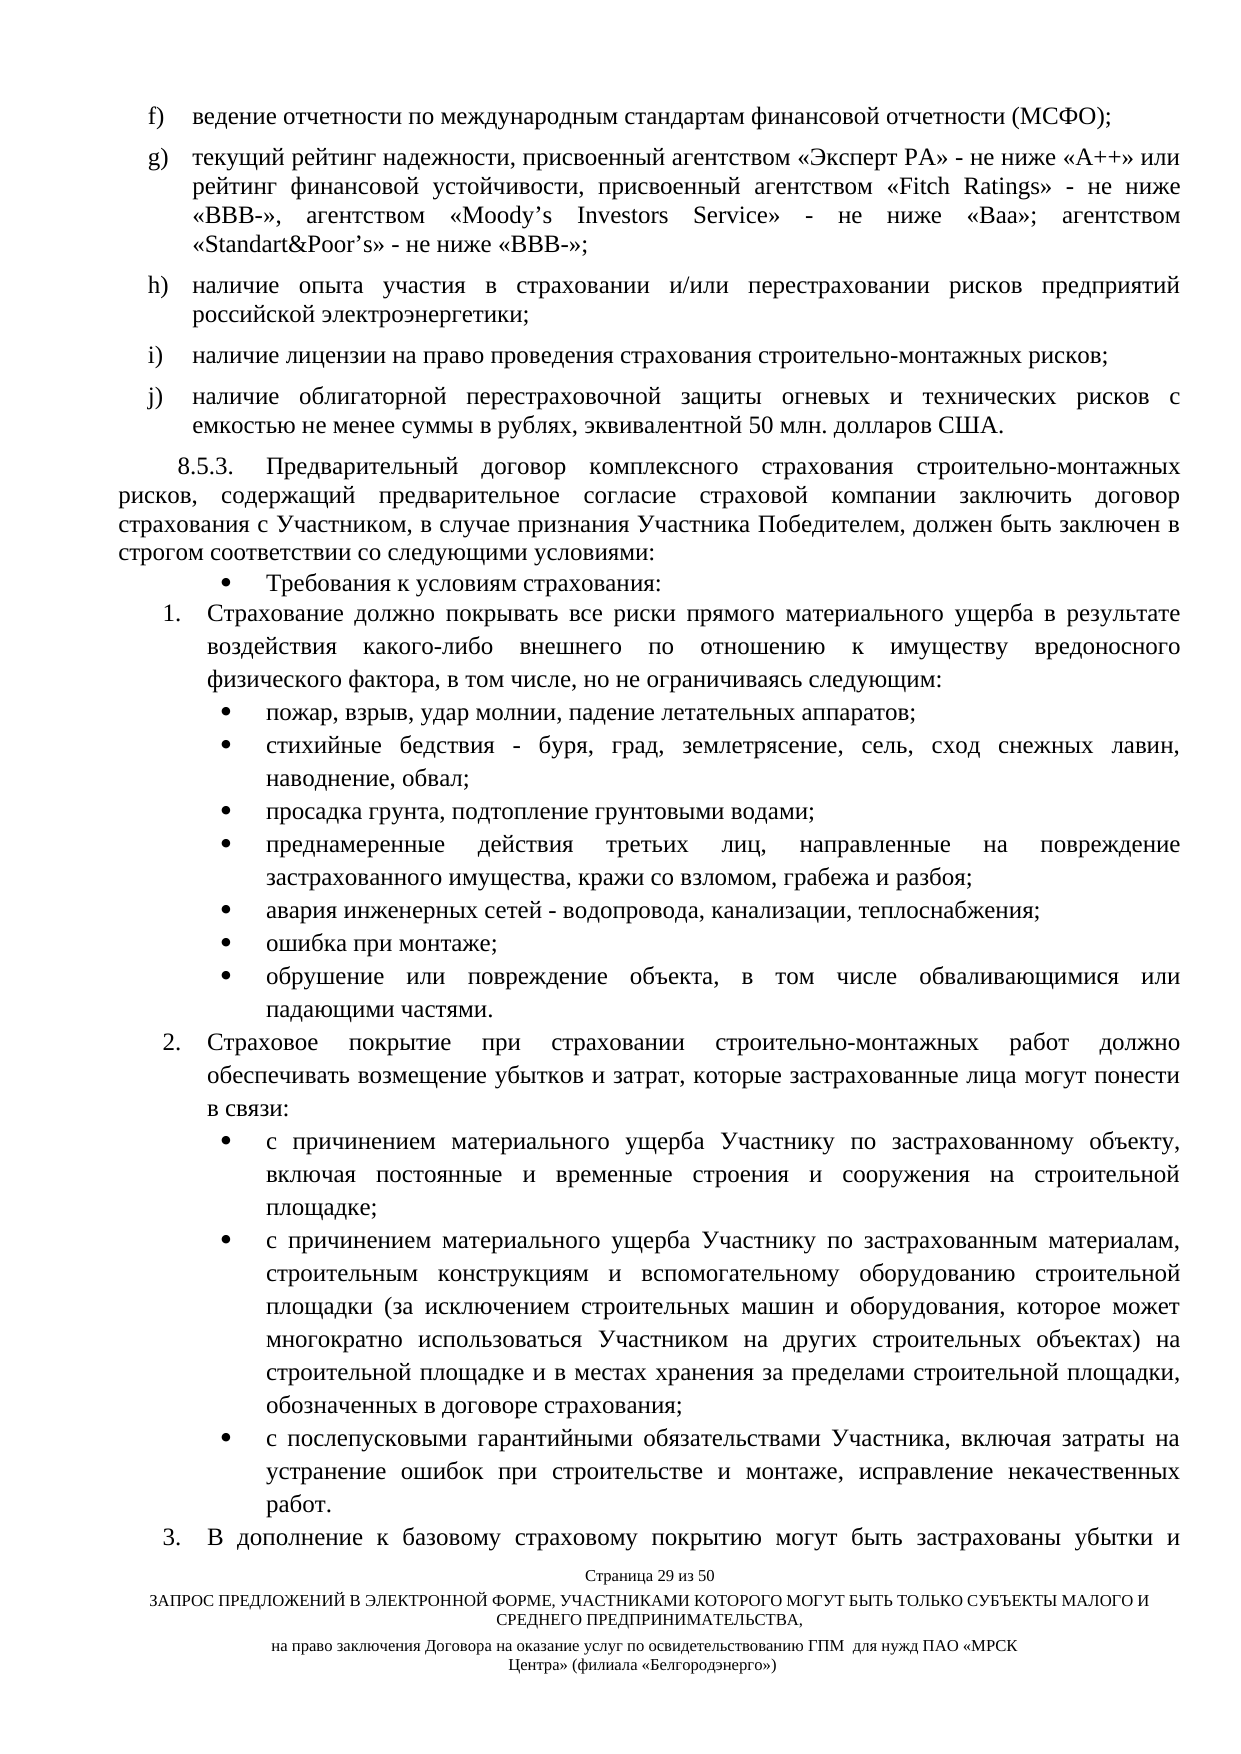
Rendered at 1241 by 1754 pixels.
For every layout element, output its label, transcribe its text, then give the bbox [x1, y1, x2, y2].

list Страховое покрытие при страховании строительно-монтажных работ должно обеспечивать возмещение убытков и затрат, которые застрахованные лица могут понести в связи: [162, 1027, 1181, 1122]
list наличие лицензии на право проведения страхования строительно-монтажных рисков; [148, 340, 1181, 369]
list ошибка при монтаже; [222, 928, 1181, 957]
list наличие опыта участия в страховании и/или перестраховании рисков предприятий российской электроэнергетики; [148, 270, 1181, 327]
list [162, 1522, 1181, 1551]
list наличие облигаторной перестраховочной защиты огневых и технических рисков с емкостью не менее суммы в рублях, эквивалентной 50 млн. долларов США. [148, 381, 1181, 439]
subtitle Предварительный договор комплексного страхования строительно-монтажных рисков, содержащий предварительное согласие страховой компании заключить договор страхования с Участником, в случае признания Участника Победителем, должен быть заключен в строгом соответствии со следующими условиями: [118, 451, 1181, 566]
list Требования к условиям страхования: [222, 568, 1181, 596]
list авария инженерных сетей - водопровода, канализации, теплоснабжения; [222, 895, 1181, 924]
list с причинением материального ущерба Участнику по застрахованному объекту, включая постоянные и временные строения и сооружения на строительной площадке; [222, 1126, 1181, 1221]
list преднамеренные действия третьих лиц, направленные на повреждение застрахованного имущества, кражи со взломом, грабежа и разбоя; [222, 829, 1181, 891]
list обрушение или повреждение объекта, в том числе обваливающимися или падающими частями. [222, 961, 1181, 1023]
list пожар, взрыв, удар молнии, падение летательных аппаратов; [222, 697, 1181, 726]
list текущий рейтинг надежности, присвоенный агентством «Эксперт РА» - не ниже «А++» или рейтинг финансовой устойчивости, присвоенный агентством «Fitch Ratings» - не ниже «BBB-», агентством «Moody’s Investors Service» - не ниже «Baa»; агентством «Standart&Poor’s» - не ниже «BBB-»; [148, 142, 1181, 257]
list с причинением материального ущерба Участнику по застрахованным материалам, строительным конструкциям и вспомогательному оборудованию строительной площадки (за исключением строительных машин и оборудования, которое может многократно использоваться Участником на других строительных объектах) на строительной площадке и в местах хранения за пределами строительной площадки, обозначенных в договоре страхования; [222, 1225, 1181, 1419]
list ведение отчетности по международным стандартам финансовой отчетности (МСФО); [148, 101, 1181, 130]
list стихийные бедствия - буря, град, землетрясение, сель, сход снежных лавин, наводнение, обвал; [222, 730, 1181, 792]
list с послепусковыми гарантийными обязательствами Участника, включая затраты на устранение ошибок при строительстве и монтаже, исправление некачественных работ. [222, 1423, 1181, 1518]
list Страхование должно покрывать все риски прямого материального ущерба в результате воздействия какого-либо внешнего по отношению к имуществу вредоносного физического фактора, в том числе, но не ограничиваясь следующим: [162, 598, 1181, 693]
list просадка грунта, подтопление грунтовыми водами; [222, 796, 1181, 825]
